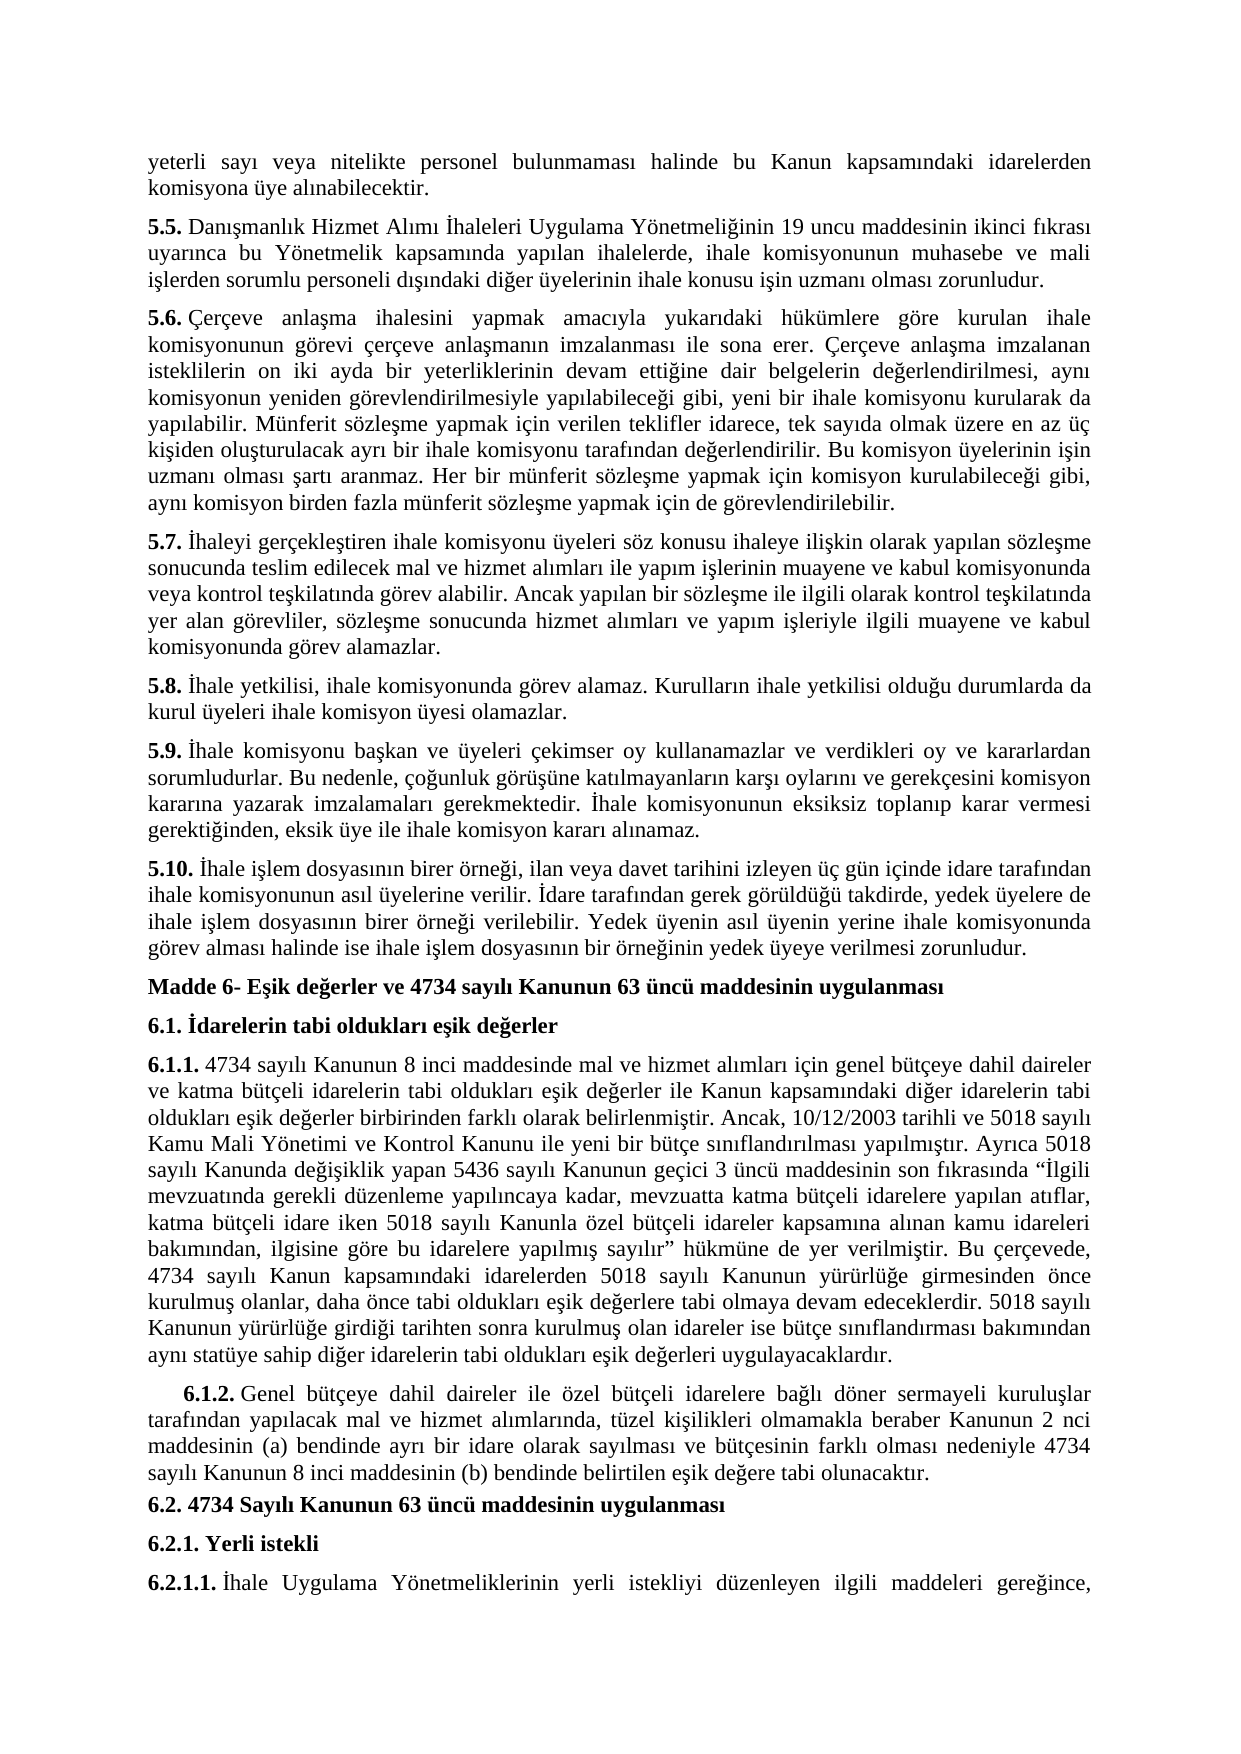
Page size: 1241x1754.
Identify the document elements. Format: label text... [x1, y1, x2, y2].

text 6.1.1. 4734 sayılı Kanunun 8 inci maddesinde mal ve hizmet alımları için genel bütçeye dahil daireler ve katma bütçeli idarelerin tabi oldukları eşik değerler ile Kanun kapsamındaki diğer idarelerin tabi oldukları eşik değerler birbirinden farklı olarak belirlenmiştir. Ancak, 10/12/2003 tarihli ve 5018 sayılı Kamu Mali Yönetimi ve Kontrol Kanunu ile yeni bir bütçe sınıflandırılması yapılmıştır. Ayrıca 5018 sayılı Kanunda değişiklik yapan 5436 sayılı Kanunun geçici 3 üncü maddesinin son fıkrasında “İlgili mevzuatında gerekli düzenleme yapılıncaya kadar, mevzuatta katma bütçeli idarelere yapılan atıflar, katma bütçeli idare iken 5018 sayılı Kanunla özel bütçeli idareler kapsamına alınan kamu idareleri bakımından, ilgisine göre bu idarelere yapılmış sayılır” hükmüne de yer verilmiştir. Bu çerçevede, 4734 sayılı Kanun kapsamındaki idarelerden 5018 sayılı Kanunun yürürlüğe girmesinden önce kurulmuş olanlar, daha önce tabi oldukları eşik değerlere tabi olmaya devam edeceklerdir. 5018 sayılı Kanunun yürürlüğe girdiği tarihten sonra kurulmuş olan idareler ise bütçe sınıflandırması bakımından aynı statüye sahip diğer idarelerin tabi oldukları eşik değerleri uygulayacaklardır. [148, 1051, 1092, 1367]
text 5.6. Çerçeve anlaşma ihalesini yapmak amacıyla yukarıdaki hükümlere göre kurulan ihale komisyonunun görevi çerçeve anlaşmanın imzalanması ile sona erer. Çerçeve anlaşma imzalanan isteklilerin on iki ayda bir yeterliklerinin devam ettiğine dair belgelerin değerlendirilmesi, aynı komisyonun yeniden görevlendirilmesiyle yapılabileceği gibi, yeni bir ihale komisyonu kurularak da yapılabilir. Münferit sözleşme yapmak için verilen teklifler idarece, tek sayıda olmak üzere en az üç kişiden oluşturulacak ayrı bir ihale komisyonu tarafından değerlendirilir. Bu komisyon üyelerinin işin uzmanı olması şartı aranmaz. Her bir münferit sözleşme yapmak için komisyon kurulabileceği gibi, aynı komisyon birden fazla münferit sözleşme yapmak için de görevlendirilebilir. [148, 304, 1092, 515]
text 5.5. Danışmanlık Hizmet Alımı İhaleleri Uygulama Yönetmeliğinin 19 uncu maddesinin ikinci fıkrası uyarınca bu Yönetmelik kapsamında yapılan ihalelerde, ihale komisyonunun muhasebe ve mali işlerden sorumlu personeli dışındaki diğer üyelerinin ihale konusu işin uzmanı olması zorunludur. [148, 213, 1092, 292]
text 6.1.2. Genel bütçeye dahil daireler ile özel bütçeli idarelere bağlı döner sermayeli kuruluşlar tarafından yapılacak mal ve hizmet alımlarında, tüzel kişilikleri olmamakla beraber Kanunun 2 nci maddesinin (a) bendinde ayrı bir idare olarak sayılması ve bütçesinin farklı olması nedeniyle 4734 sayılı Kanunun 8 inci maddesinin (b) bendinde belirtilen eşik değere tabi olunacaktır. [148, 1379, 1092, 1485]
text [148, 1569, 1092, 1595]
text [148, 148, 1092, 200]
text 5.7. İhaleyi gerçekleştiren ihale komisyonu üyeleri söz konusu ihaleye ilişkin olarak yapılan sözleşme sonucunda teslim edilecek mal ve hizmet alımları ile yapım işlerinin muayene ve kabul komisyonunda veya kontrol teşkilatında görev alabilir. Ancak yapılan bir sözleşme ile ilgili olarak kontrol teşkilatında yer alan görevliler, sözleşme sonucunda hizmet alımları ve yapım işleriyle ilgili muayene ve kabul komisyonunda görev alamazlar. [148, 528, 1092, 659]
text 5.8. İhale yetkilisi, ihale komisyonunda görev alamaz. Kurulların ihale yetkilisi olduğu durumlarda da kurul üyeleri ihale komisyon üyesi olamazlar. [148, 672, 1092, 725]
text 5.10. İhale işlem dosyasının birer örneği, ilan veya davet tarihini izleyen üç gün içinde idare tarafından ihale komisyonunun asıl üyelerine verilir. İdare tarafından gerek görüldüğü takdirde, yedek üyelere de ihale işlem dosyasının birer örneği verilebilir. Yedek üyenin asıl üyenin yerine ihale komisyonunda görev alması halinde ise ihale işlem dosyasının bir örneğinin yedek üyeye verilmesi zorunludur. [148, 855, 1092, 961]
text 6.2. 4734 Sayılı Kanunun 63 üncü maddesinin uygulanması [148, 1491, 1092, 1517]
text 6.2.1. Yerli istekli [148, 1530, 1092, 1556]
text 6.1. İdarelerin tabi oldukları eşik değerler [148, 1012, 1092, 1038]
text Madde 6- Eşik değerler ve 4734 sayılı Kanunun 63 üncü maddesinin uygulanması [148, 973, 1092, 999]
text 5.9. İhale komisyonu başkan ve üyeleri çekimser oy kullanamazlar ve verdikleri oy ve kararlardan sorumludurlar. Bu nedenle, çoğunluk görüşüne katılmayanların karşı oylarını ve gerekçesini komisyon kararına yazarak imzalamaları gerekmektedir. İhale komisyonunun eksiksiz toplanıp karar vermesi gerektiğinden, eksik üye ile ihale komisyon kararı alınamaz. [148, 737, 1092, 843]
